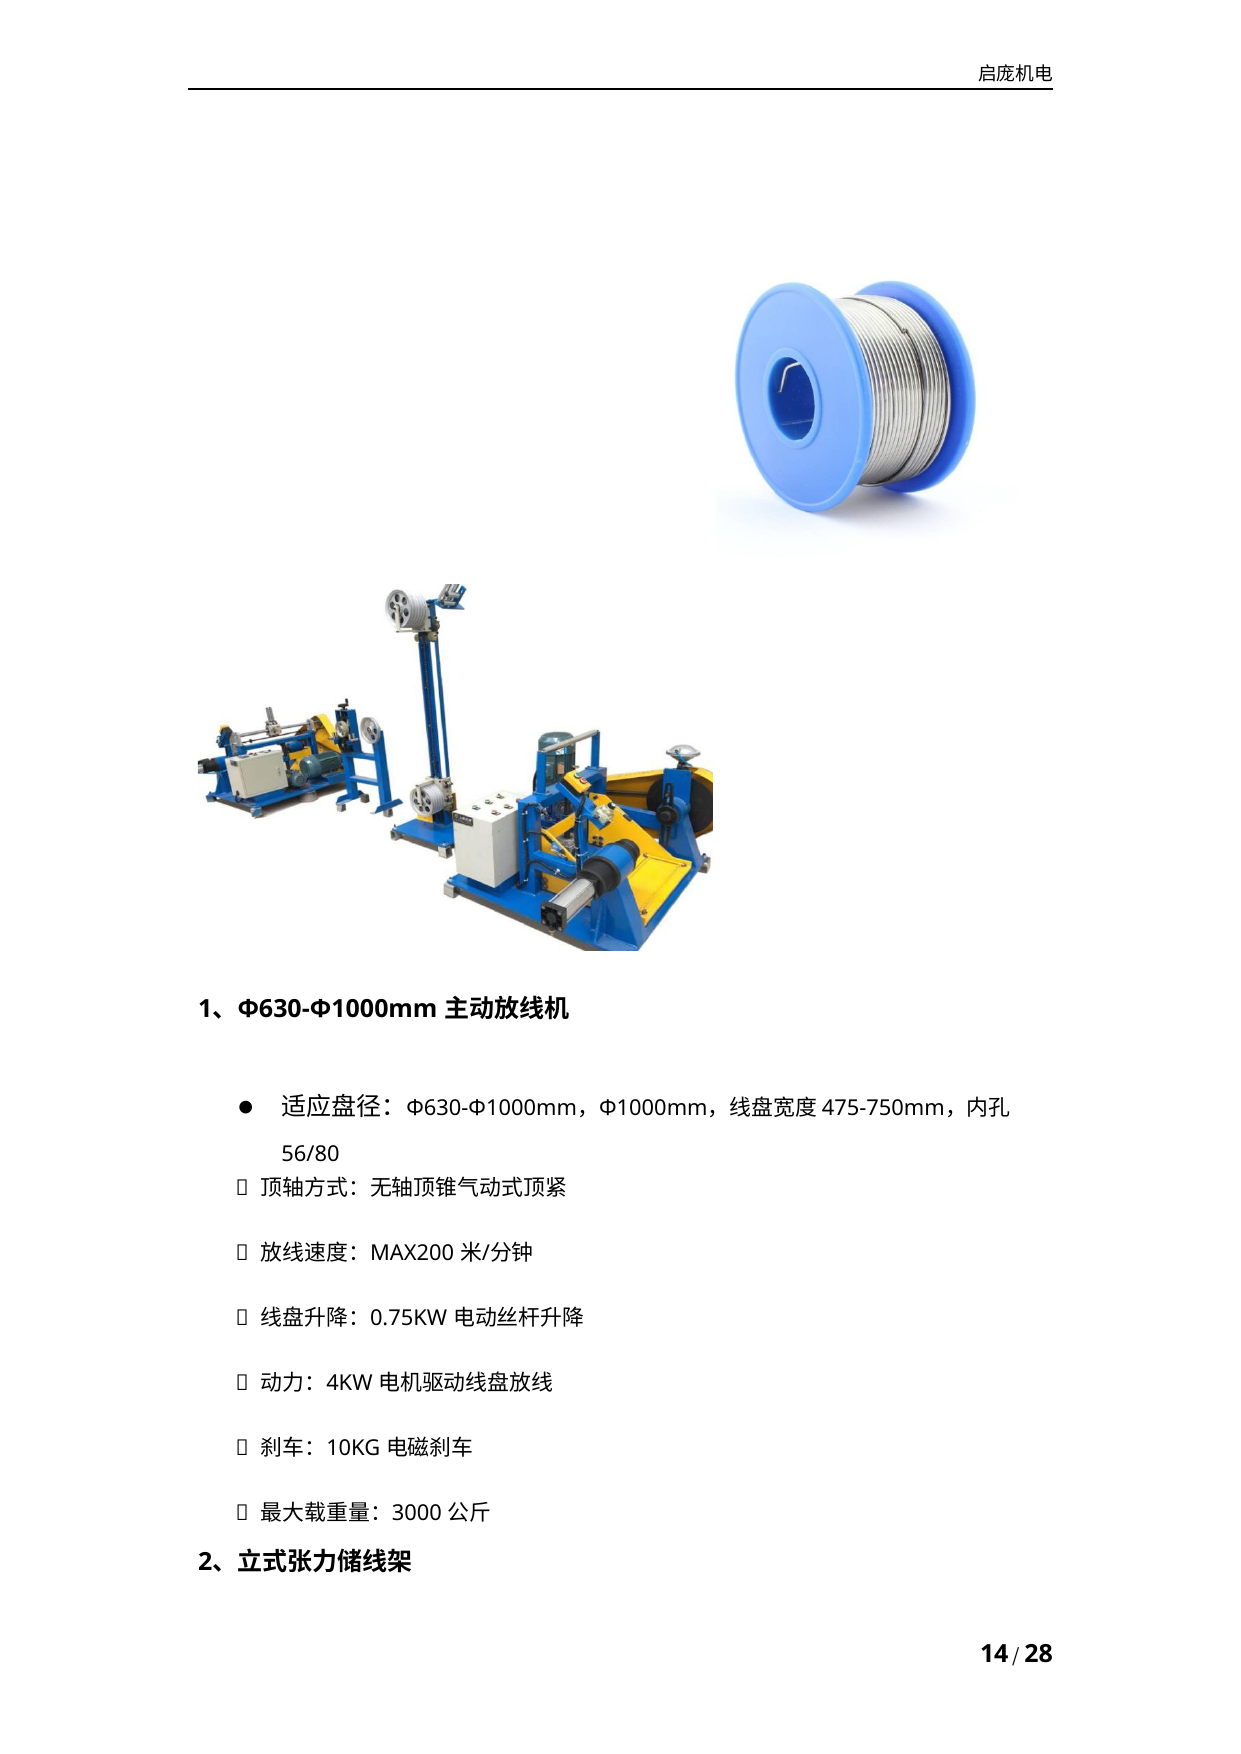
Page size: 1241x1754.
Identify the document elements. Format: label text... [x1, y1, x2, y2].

list 放线速度：MAX200 米/分钟 [235, 1234, 1053, 1267]
list 刹车：10KG 电磁刹车 [235, 1429, 1053, 1462]
list 适应盘径：Φ630-Φ1000mm，Φ1000mm，线盘宽度 475-750mm，内孔56/80 [237, 1072, 1053, 1169]
text 2、立式张力储线架 [198, 1527, 1053, 1592]
list 线盘升降：0.75KW 电动丝杆升降 [235, 1299, 1053, 1332]
picture [197, 584, 713, 951]
list 动力：4KW 电机驱动线盘放线 [235, 1364, 1053, 1397]
list 顶轴方式：无轴顶锥气动式顶紧 [235, 1169, 1053, 1202]
text 1、Φ630-Φ1000mm 主动放线机 [198, 974, 1053, 1039]
list 最大载重量：3000 公斤 [235, 1494, 1053, 1527]
picture [716, 240, 1039, 558]
